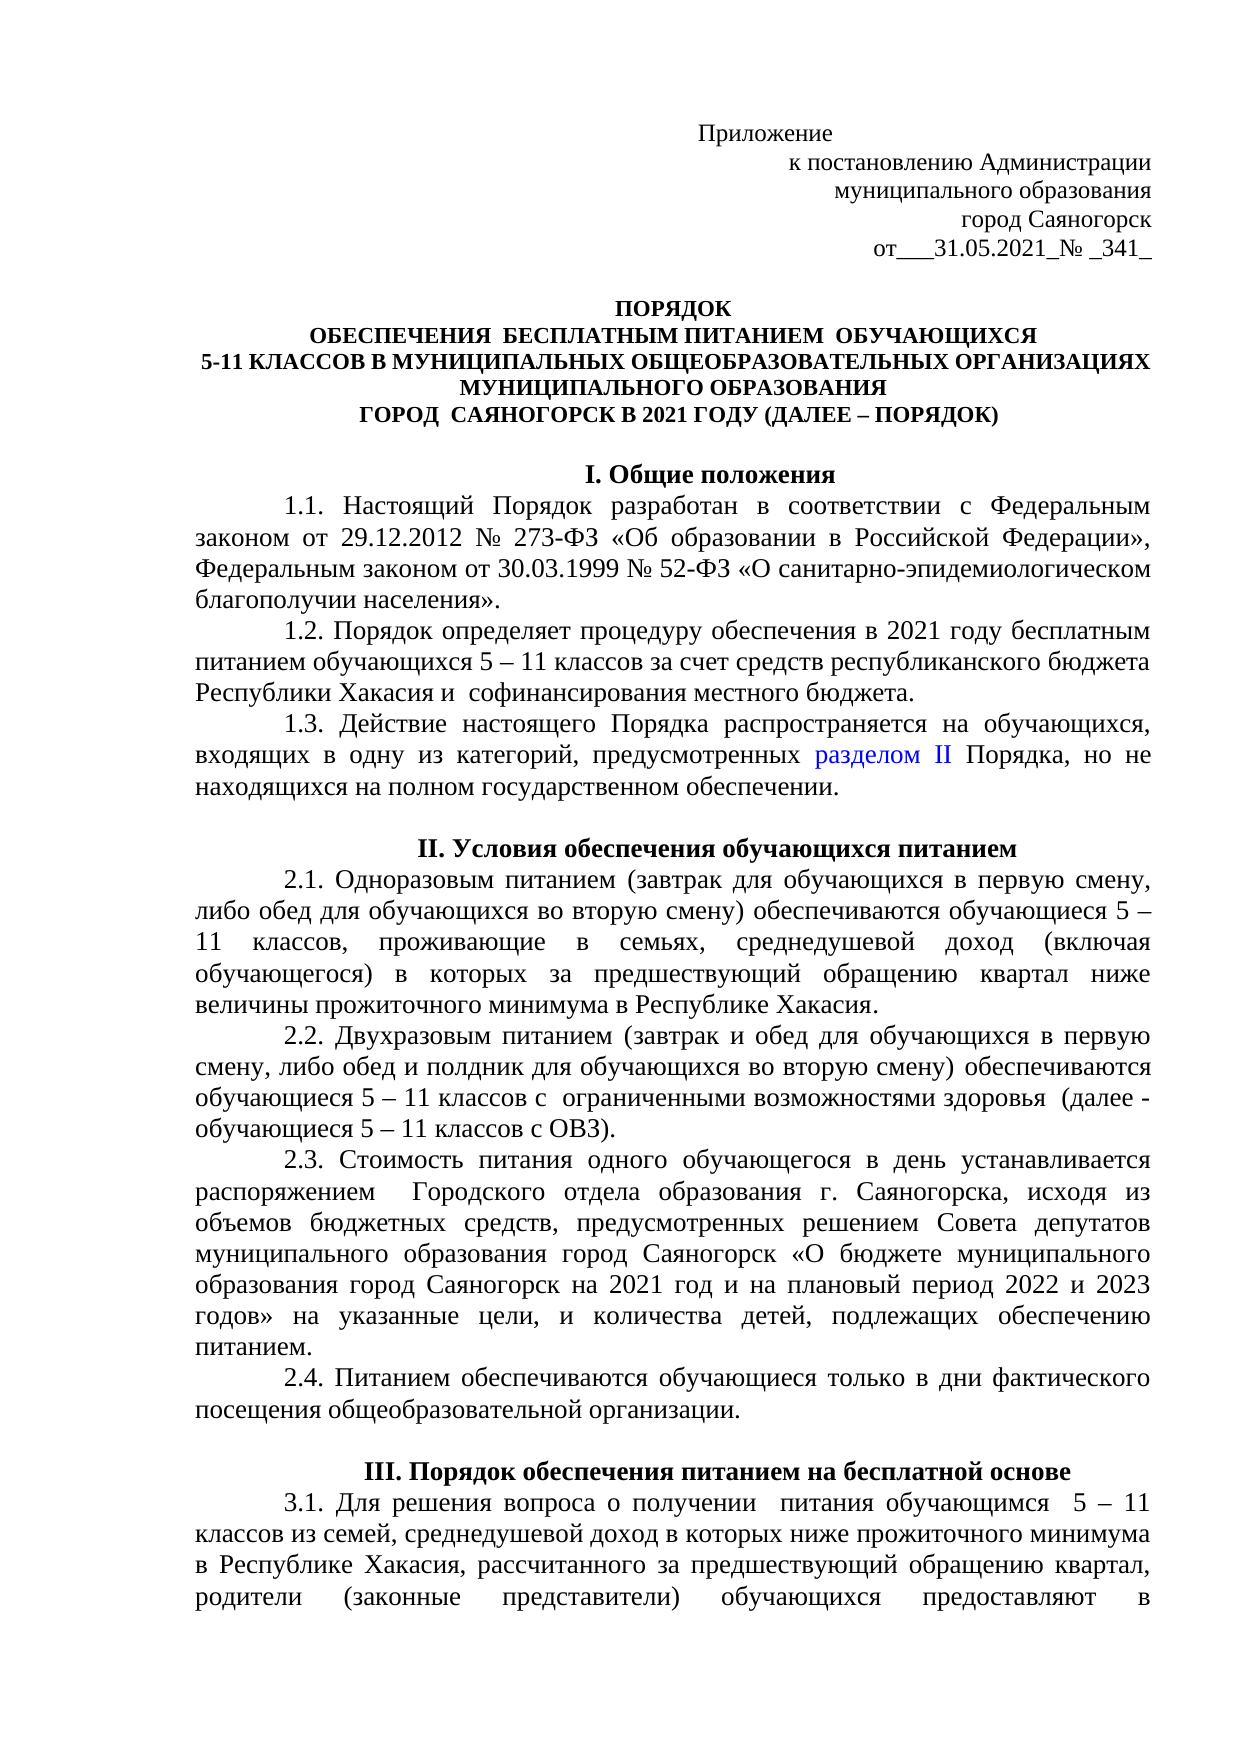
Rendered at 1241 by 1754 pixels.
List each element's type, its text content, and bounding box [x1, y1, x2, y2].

text III. Порядок обеспечения питанием на бесплатной основе [195, 1455, 1152, 1486]
text 2.3. Стоимость питания одного обучающегося в день устанавливается распоряжением Городского отдела образования г. Саяногорска, исходя из объемов бюджетных средств, предусмотренных решением Совета депутатов муниципального образования город Саяногорск «О бюджете муниципального образования город Саяногорск на 2021 год и на плановый период 2022 и 2023 годов» на указанные цели, и количества детей, подлежащих обеспечению питанием. [195, 1143, 1152, 1362]
text 2.1. Одноразовым питанием (завтрак для обучающихся в первую смену, либо обед для обучающихся во вторую смену) обеспечиваются обучающиеся 5 – 11 классов, проживающие в семьях, среднедушевой доход (включая обучающегося) в которых за предшествующий обращению квартал ниже величины прожиточного минимума в Республике Хакасия. [195, 863, 1152, 1019]
title ОБЕСПЕЧЕНИЯ БЕСПЛАТНЫМ ПИТАНИЕМ ОБУЧАЮЩИХСЯ [195, 322, 1152, 348]
text город Саяногорск [195, 204, 1152, 233]
text II. Условия обеспечения обучающихся питанием [195, 832, 1152, 863]
text 2.4. Питанием обеспечиваются обучающиеся только в дни фактического посещения общеобразовательной организации. [195, 1362, 1152, 1424]
title 5-11 КЛАССОВ В МУНИЦИПАЛЬНЫХ ОБЩЕОБРАЗОВАТЕЛЬНЫХ ОРГАНИЗАЦИЯХ МУНИЦИПАЛЬНОГО ОБРАЗОВАНИЯ [195, 348, 1152, 401]
title ГОРОД САЯНОГОРСК В 2021 ГОДУ (ДАЛЕЕ – ПОРЯДОК) [195, 401, 1152, 427]
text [195, 1486, 1152, 1611]
text 2.2. Двухразовым питанием (завтрак и обед для обучающихся в первую смену, либо обед и полдник для обучающихся во вторую смену) обеспечиваются обучающиеся 5 – 11 классов с ограниченными возможностями здоровья (далее - обучающиеся 5 – 11 классов с ОВЗ). [195, 1019, 1152, 1143]
text 1.1. Настоящий Порядок разработан в соответствии с Федеральным законом от 29.12.2012 № 273-ФЗ «Об образовании в Российской Федерации», Федеральным законом от 30.03.1999 № 52-ФЗ «О санитарно-эпидемиологическом благополучии населения». [195, 489, 1152, 614]
text Приложение к постановлению Администрации [195, 118, 1152, 176]
text от___31.05.2021_№ _341_ [195, 233, 1152, 262]
text 1.3. Действие настоящего Порядка распространяется на обучающихся, входящих в одну из категорий, предусмотренных разделом II Порядка, но не находящихся на полном государственном обеспечении. [195, 707, 1152, 801]
text муниципального образования [195, 176, 1152, 204]
title ПОРЯДОК [195, 295, 1152, 322]
text 1.2. Порядок определяет процедуру обеспечения в 2021 году бесплатным питанием обучающихся 5 – 11 классов за счет средств республиканского бюджета Республики Хакасия и софинансирования местного бюджета. [195, 614, 1152, 707]
text I. Общие положения [195, 458, 1152, 489]
